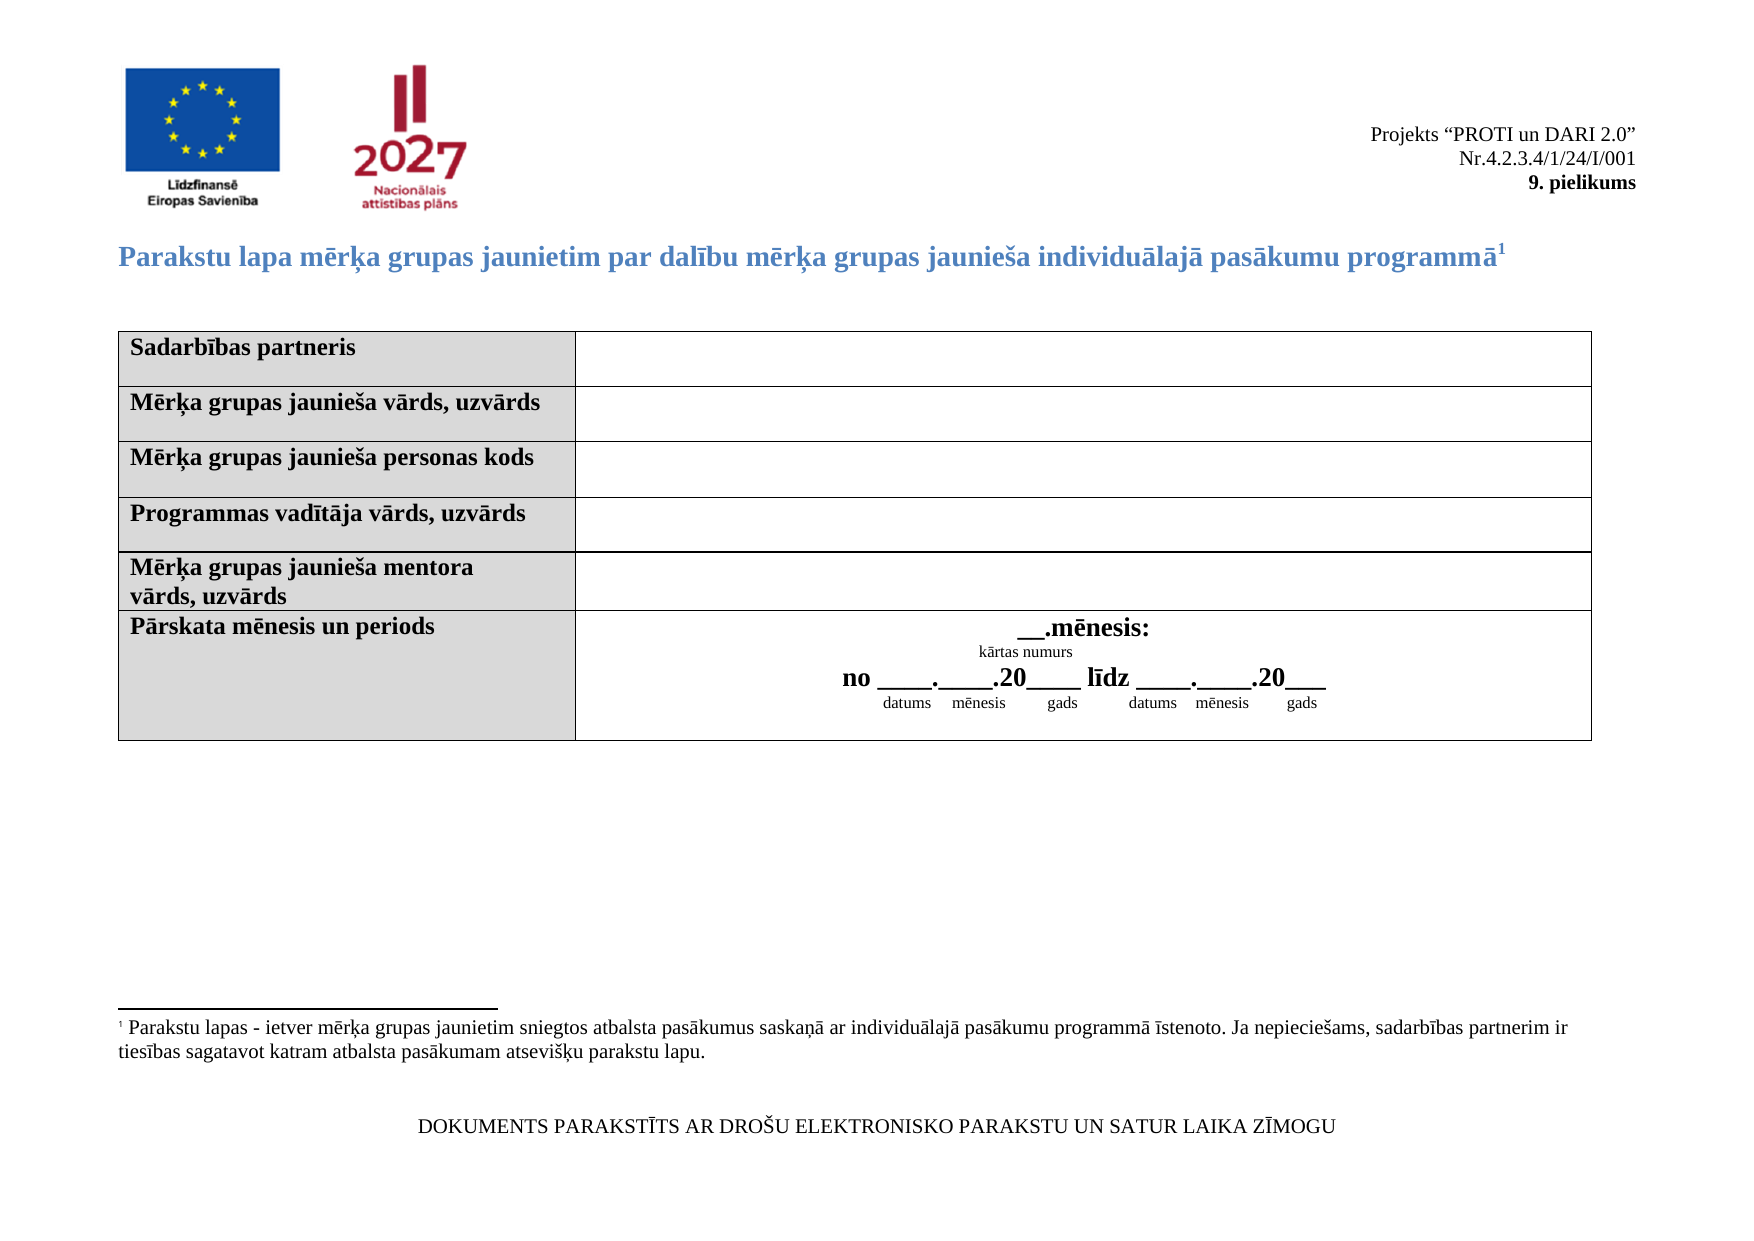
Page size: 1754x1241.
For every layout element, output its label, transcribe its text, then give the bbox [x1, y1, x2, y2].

table_cell .mēnesis: kārtas numurs no līdz datums mēnesis gads datums mēnesis gads [576, 611, 1591, 740]
table_cell [576, 442, 1591, 497]
table_header Sadarbības partneris [119, 332, 575, 386]
table_cell Mērķa grupas jaunieša personas kods [119, 442, 575, 497]
table_cell Pārskata mēnesis un periods [119, 611, 575, 740]
table_cell Mērķa grupas jaunieša vārds, uzvārds [119, 387, 575, 441]
table_header [576, 332, 1591, 386]
table_cell [576, 387, 1591, 441]
picture [118, 61, 470, 212]
table_cell [576, 498, 1591, 551]
table_cell Programmas vadītāja vārds, uzvārds [119, 498, 575, 551]
table_cell [576, 553, 1591, 610]
table_cell Mērķa grupas jaunieša mentora vārds, uzvārds [119, 553, 575, 610]
subtitle Parakstu lapa mērķa grupas jaunietim par dalību mērķa grupas jaunieša individuālajā pasākumu programmā [118, 239, 1636, 273]
